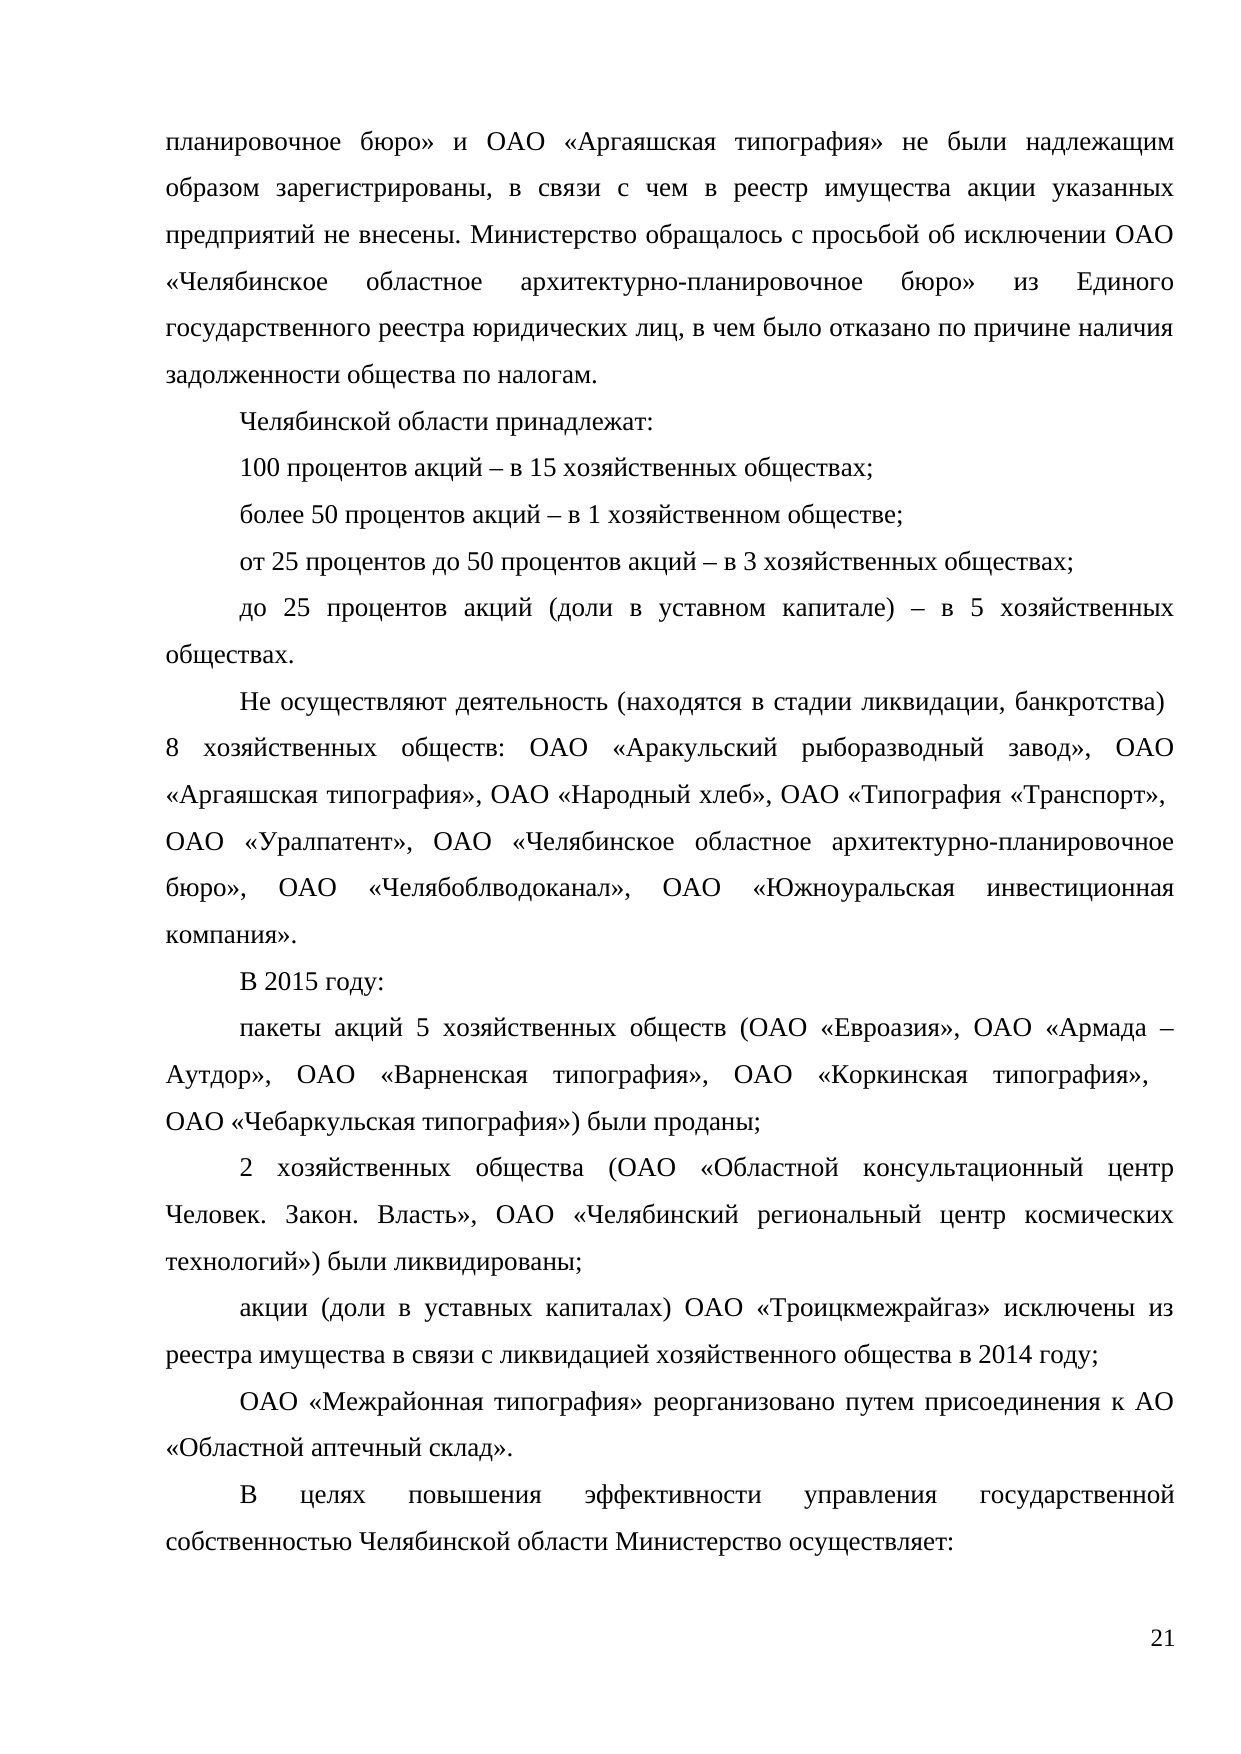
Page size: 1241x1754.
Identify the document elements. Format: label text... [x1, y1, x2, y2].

text В целях повышения эффективности управления государственной собственностью Челябинской области Министерство осуществляет: [165, 1478, 1175, 1556]
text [165, 125, 1175, 389]
text ОАО «Межрайонная типография» реорганизовано путем присоединения к АО «Областной аптечный склад». [165, 1385, 1175, 1463]
text более 50 процентов акций – в 1 хозяйственном обществе; [165, 498, 1175, 529]
text Челябинской области принадлежат: [165, 405, 1175, 436]
text до 25 процентов акций (доли в уставном капитале) – в 5 хозяйственных обществах. [165, 592, 1175, 669]
text 100 процентов акций – в 15 хозяйственных обществах; [165, 452, 1175, 483]
text от 25 процентов до 50 процентов акций – в 3 хозяйственных обществах; [165, 545, 1175, 576]
text пакеты акций 5 хозяйственных обществ (ОАО «Евроазия», ОАО «Армада – Аутдор», ОАО «Варненская типография», ОАО «Коркинская типография», ОАО «Чебаркульская типография») были проданы; [165, 1012, 1175, 1136]
text В 2015 году: [165, 965, 1175, 996]
text Не осуществляют деятельность (находятся в стадии ликвидации, банкротства) 8 хозяйственных обществ: ОАО «Аракульский рыборазводный завод», ОАО «Аргаяшская типография», ОАО «Народный хлеб», ОАО «Типография «Транспорт», ОАО «Уралпатент», ОАО «Челябинское областное архитектурно-планировочное бюро», ОАО «Челябоблводоканал», ОАО «Южноуральская инвестиционная компания». [165, 685, 1175, 949]
text акции (доли в уставных капиталах) ОАО «Троицкмежрайгаз» исключены из реестра имущества в связи с ликвидацией хозяйственного общества в 2014 году; [165, 1292, 1175, 1369]
text 2 хозяйственных общества (ОАО «Областной консультационный центр Человек. Закон. Власть», ОАО «Челябинский региональный центр космических технологий») были ликвидированы; [165, 1152, 1175, 1276]
